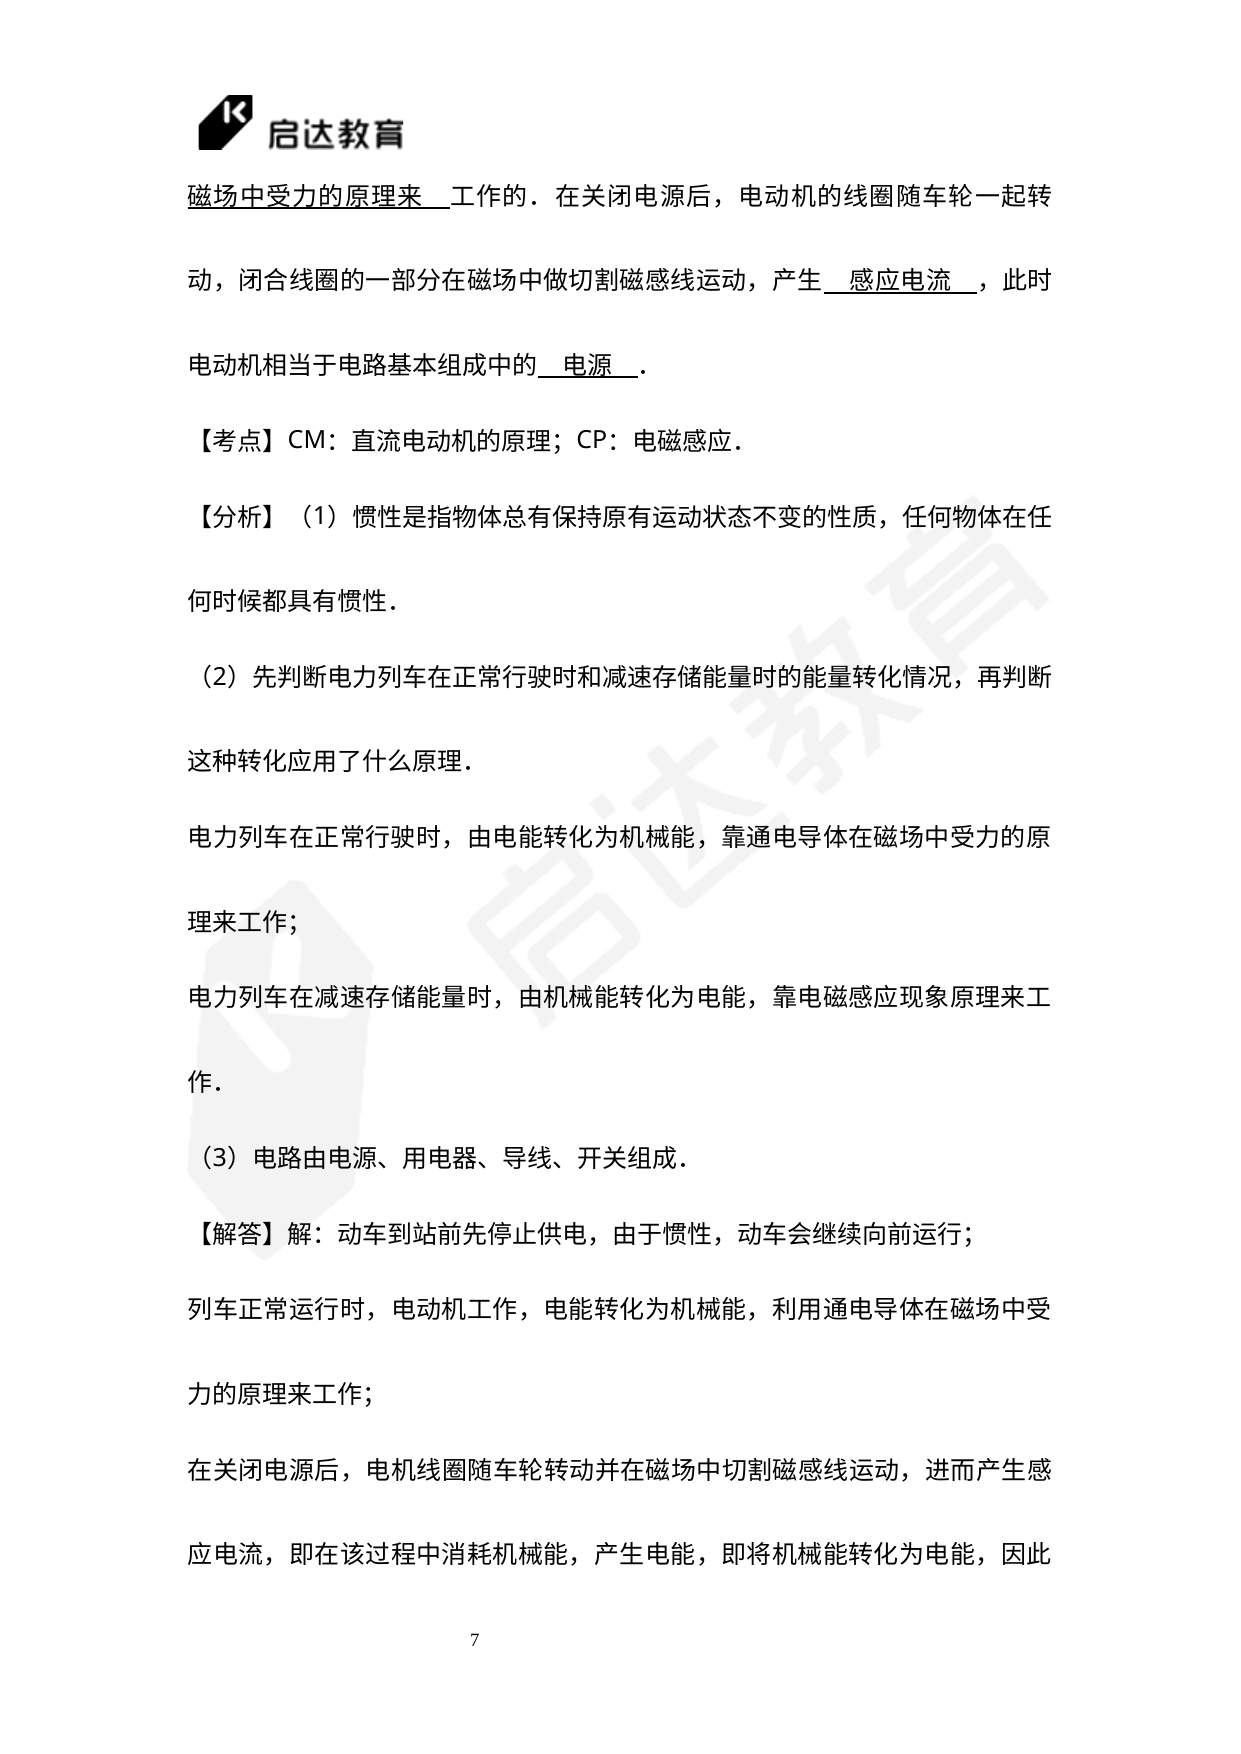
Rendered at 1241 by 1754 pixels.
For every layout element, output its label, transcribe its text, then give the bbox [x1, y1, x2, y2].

text （2）先判断电力列车在正常行驶时和减速存储能量时的能量转化情况，再判断这种转化应用了什么原理． [187, 643, 1053, 792]
text 【解答】解：动车到站前先停止供电，由于惯性，动车会继续向前运行； [187, 1200, 1053, 1265]
picture [198, 95, 404, 150]
text 【分析】（1）惯性是指物体总有保持原有运动状态不变的性质，任何物体在任何时候都具有惯性． [187, 483, 1053, 632]
text 列车正常运行时，电动机工作，电能转化为机械能，利用通电导体在磁场中受力的原理来工作； [187, 1276, 1053, 1425]
text 【考点】CM：直流电动机的原理；CP：电磁感应． [187, 407, 1053, 472]
text 在关闭电源后，电机线圈随车轮转动并在磁场中切割磁感线运动，进而产生感应电流，即在该过程中消耗机械能，产生电能，即将机械能转化为电能，因此该过程与发电机的原理相同，此时电动机相当于电路基本组成中的电源． [187, 1436, 1053, 1585]
text （3）电路由电源、用电器、导线、开关组成． [187, 1124, 1053, 1189]
text 电力列车在正常行驶时，由电能转化为机械能，靠通电导体在磁场中受力的原理来工作； [187, 803, 1053, 953]
text 电力列车在减速存储能量时，由机械能转化为电能，靠电磁感应现象原理来工作． [187, 963, 1053, 1113]
